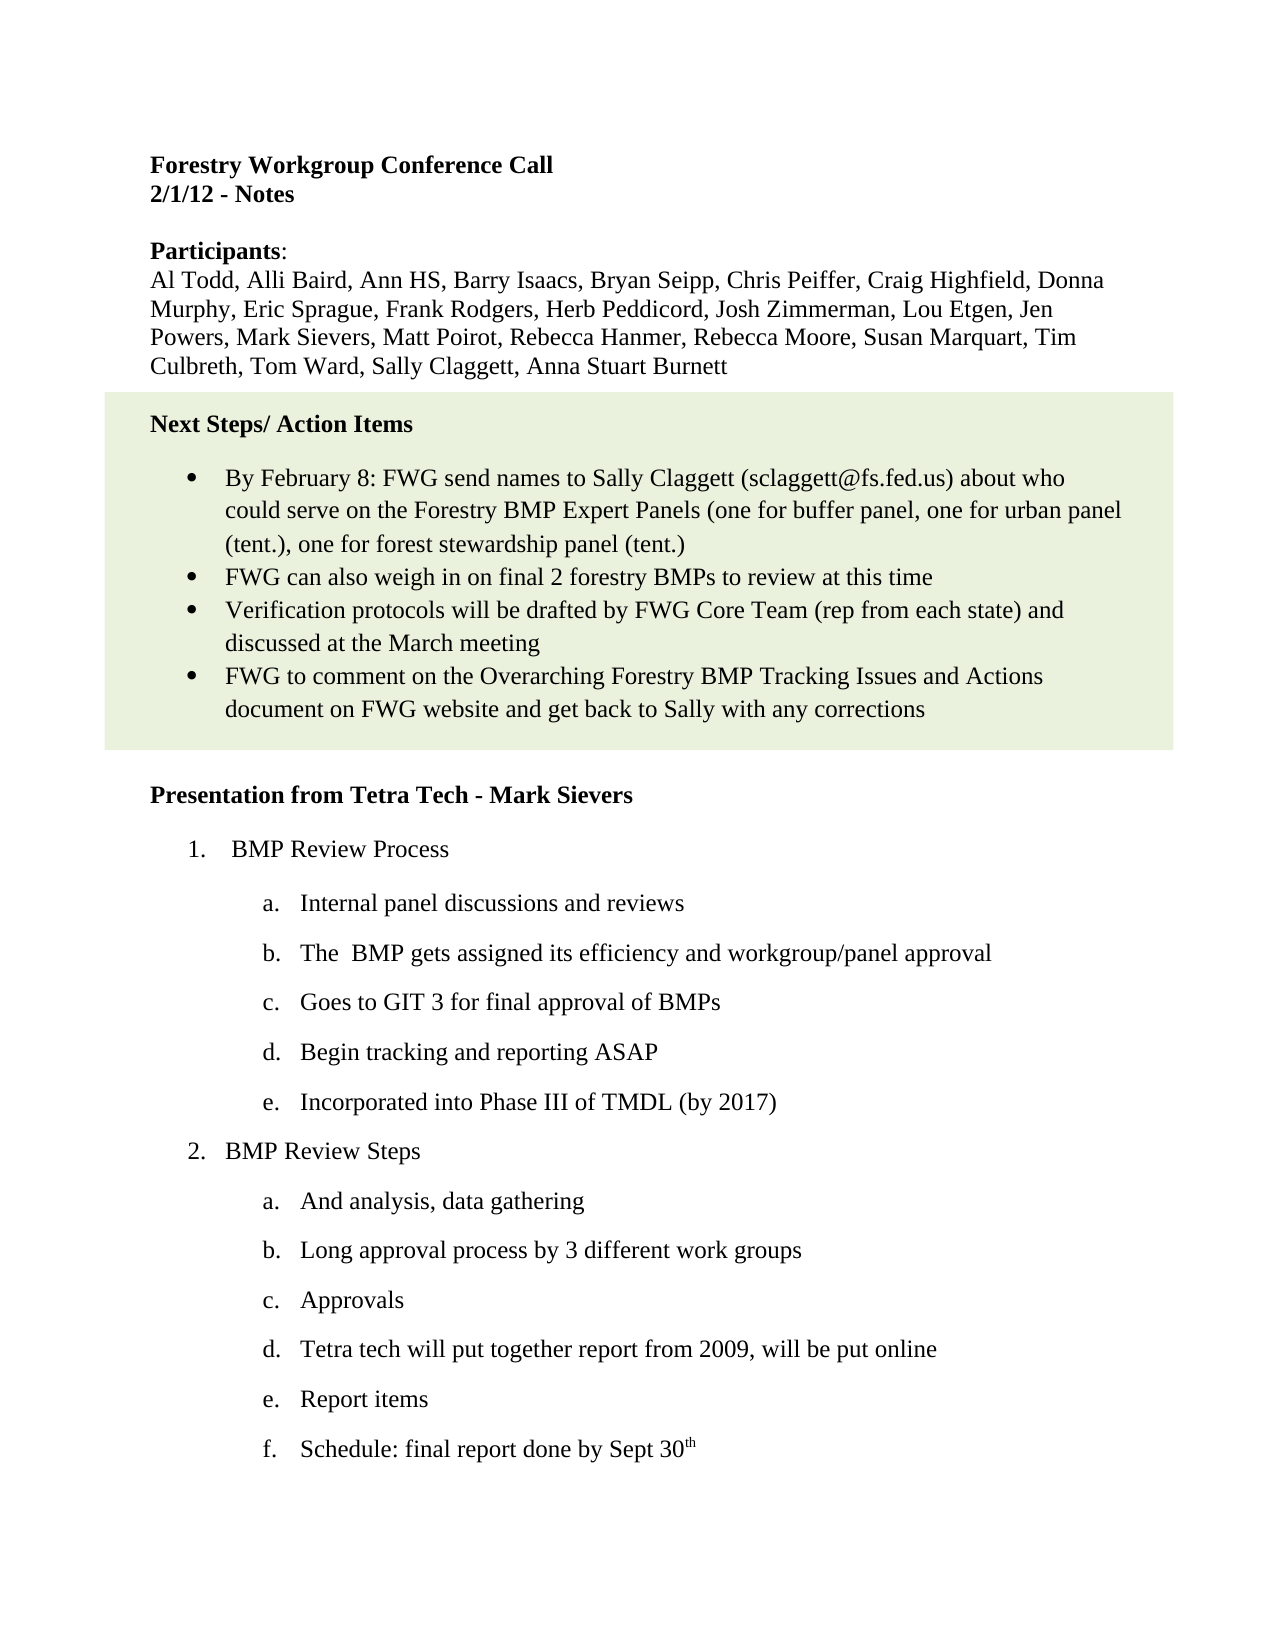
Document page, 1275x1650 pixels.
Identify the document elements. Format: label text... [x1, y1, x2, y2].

subtitle Long approval process by 3 different work groups [262, 1235, 1125, 1264]
text Participants: [150, 236, 1125, 265]
subtitle Tetra tech will put together report from 2009, will be put online [262, 1334, 1125, 1363]
list By February 8: FWG send names to Sally Claggett (sclaggett@fs.fed.us) about who could serve on the Forestry BMP Expert Panels (one for buffer panel, one for urban panel (tent.), one for forest stewardship panel (tent.) [187, 463, 1125, 557]
text Al Todd, Alli Baird, Ann HS, Barry Isaacs, Bryan Seipp, Chris Peiffer, Craig Highfield, Donna Murphy, Eric Sprague, Frank Rodgers, Herb Peddicord, Josh Zimmerman, Lou Etgen, Jen Powers, Mark Sievers, Matt Poirot, Rebecca Hanmer, Rebecca Moore, Susan Marquart, Tim Culbreth, Tom Ward, Sally Claggett, Anna Stuart Burnett [150, 265, 1125, 380]
list FWG can also weigh in on final 2 forestry BMPs to review at this time [187, 562, 1125, 590]
subtitle Schedule: final report done by Sept 30th [262, 1434, 1125, 1462]
subtitle Internal panel discussions and reviews [262, 888, 1125, 917]
subtitle Goes to GIT 3 for final approval of BMPs [262, 987, 1125, 1016]
subtitle BMP Review Steps [187, 1136, 1125, 1165]
text 2/1/12 - Notes [150, 179, 1125, 207]
subtitle Incorporated into Phase III of TMDL (by 2017) [262, 1087, 1125, 1115]
subtitle Begin tracking and reporting ASAP [262, 1037, 1125, 1066]
subtitle And analysis, data gathering [262, 1186, 1125, 1214]
list BMP Review Process [187, 834, 1125, 863]
text Next Steps/ Action Items [150, 409, 1125, 437]
text Forestry Workgroup Conference Call [150, 150, 1125, 179]
list Verification protocols will be drafted by FWG Core Team (rep from each state) and discussed at the March meeting [187, 595, 1125, 656]
subtitle Report items [262, 1384, 1125, 1413]
subtitle The BMP gets assigned its efficiency and workgroup/panel approval [262, 938, 1125, 967]
text Presentation from Tetra Tech - Mark Sievers [150, 781, 1125, 809]
list FWG to comment on the Overarching Forestry BMP Tracking Issues and Actions document on FWG website and get back to Sally with any corrections [187, 661, 1125, 722]
subtitle Approvals [262, 1285, 1125, 1314]
